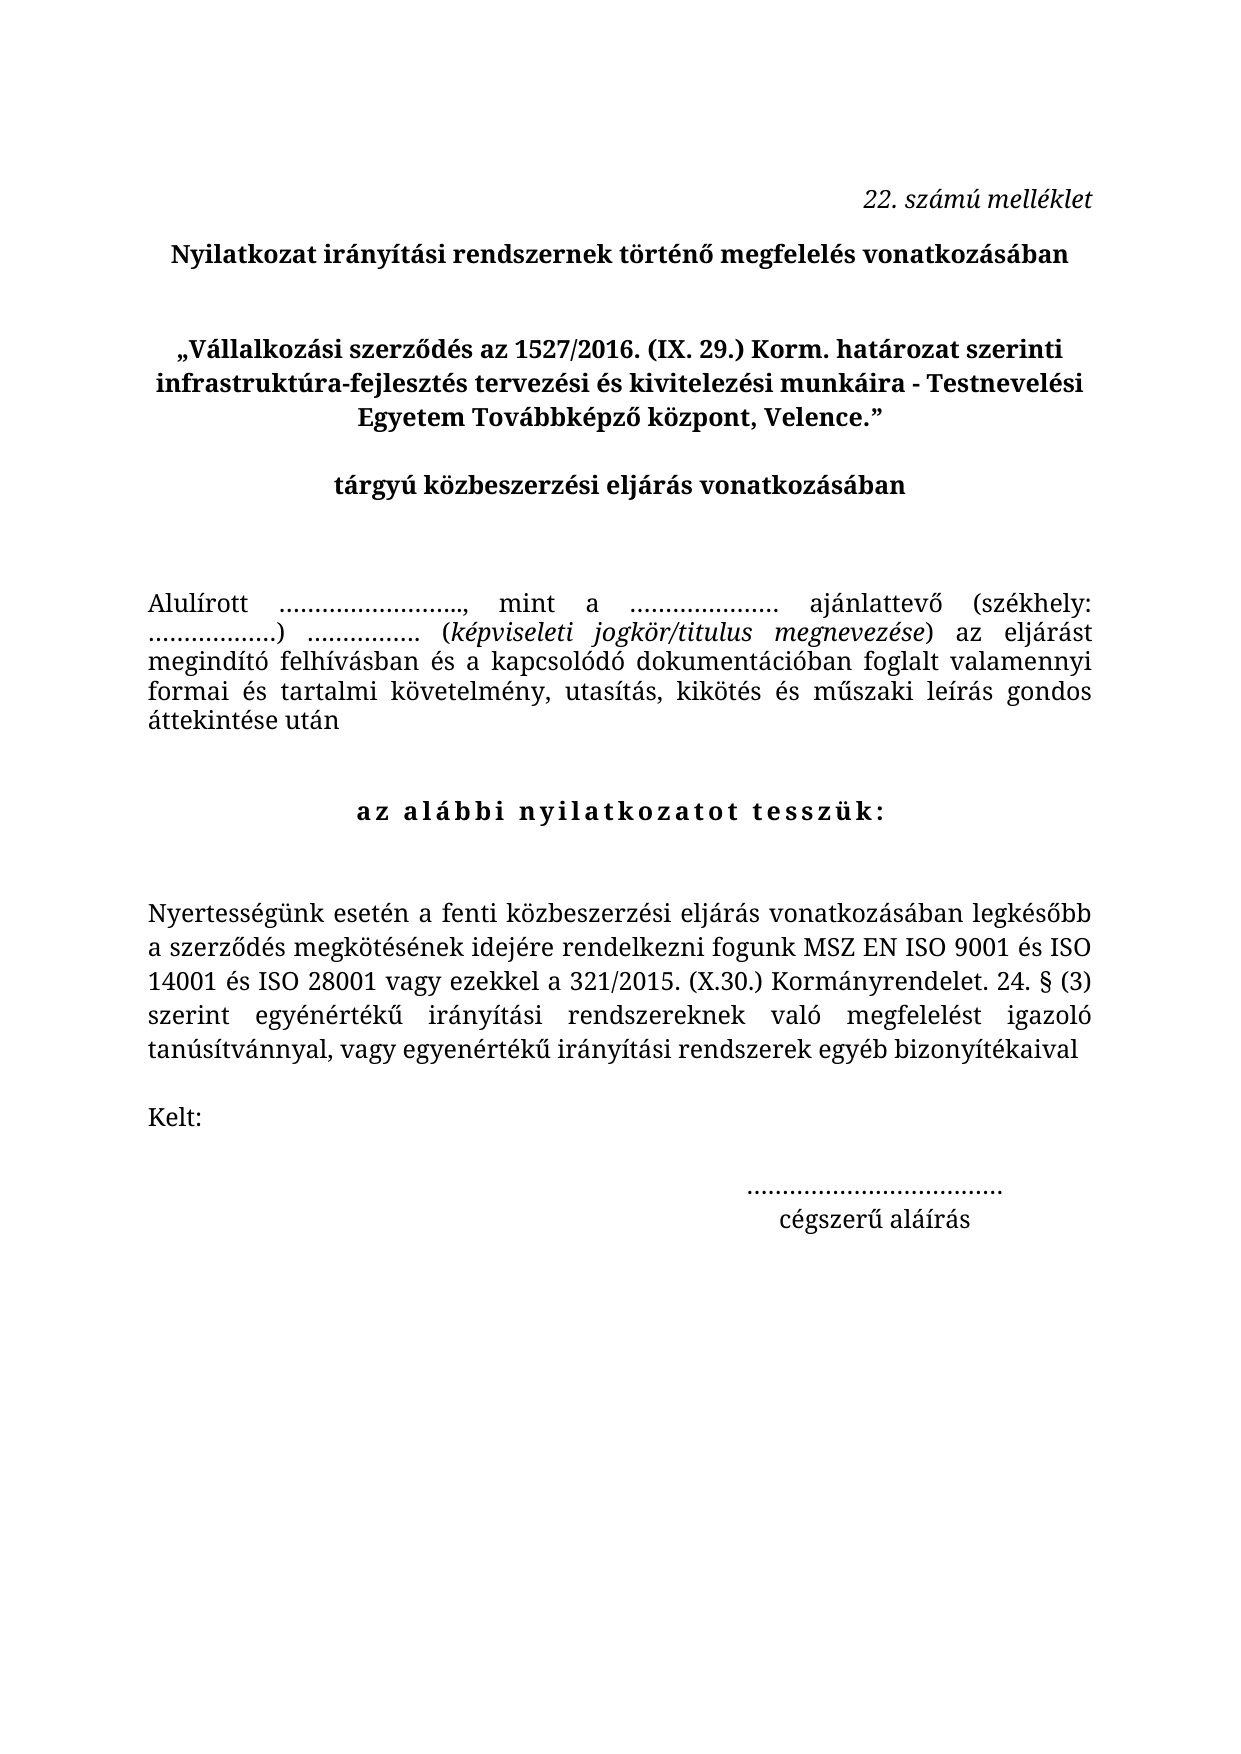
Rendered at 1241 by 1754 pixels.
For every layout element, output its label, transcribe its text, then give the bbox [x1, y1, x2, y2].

table_cell cégszerű aláírás [650, 1202, 1100, 1270]
table_header ……………………………… [650, 1168, 1100, 1202]
text Alulírott …………………….., mint a ………………… ajánlattevő (székhely: ………………) ……………. (képviseleti jogkör/titulus megnevezése) az eljárást megindító felhívásban és a kapcsolódó dokumentációban foglalt valamennyi formai és tartalmi követelmény, utasítás, kikötés és műszaki leírás gondos áttekintése után [148, 589, 1093, 735]
list Nyilatkozat irányítási rendszernek történő megfelelés vonatkozásában [148, 240, 1093, 269]
text Nyertességünk esetén a fenti közbeszerzési eljárás vonatkozásában legkésőbb a szerződés megkötésének idejére rendelkezni fogunk MSZ EN ISO 9001 és ISO 14001 és ISO 28001 vagy ezekkel a 321/2015. (X.30.) Kormányrendelet. 24. § (3) szerint egyénértékű irányítási rendszereknek való megfelelést igazoló tanúsítvánnyal, vagy egyenértékű irányítási rendszerek egyéb bizonyítékaival [148, 896, 1093, 1066]
text Kelt: [148, 1100, 1093, 1134]
text 22. számú melléklet [148, 182, 1093, 216]
text az alábbi nyilatkozatot tesszük: [148, 793, 1093, 827]
text „Vállalkozási szerződés az 1527/2016. (IX. 29.) Korm. határozat szerinti infrastruktúra-fejlesztés tervezési és kivitelezési munkáira - Testnevelési Egyetem Továbbképző központ, Velence.” [148, 331, 1093, 433]
text tárgyú közbeszerzési eljárás vonatkozásában [148, 468, 1093, 502]
